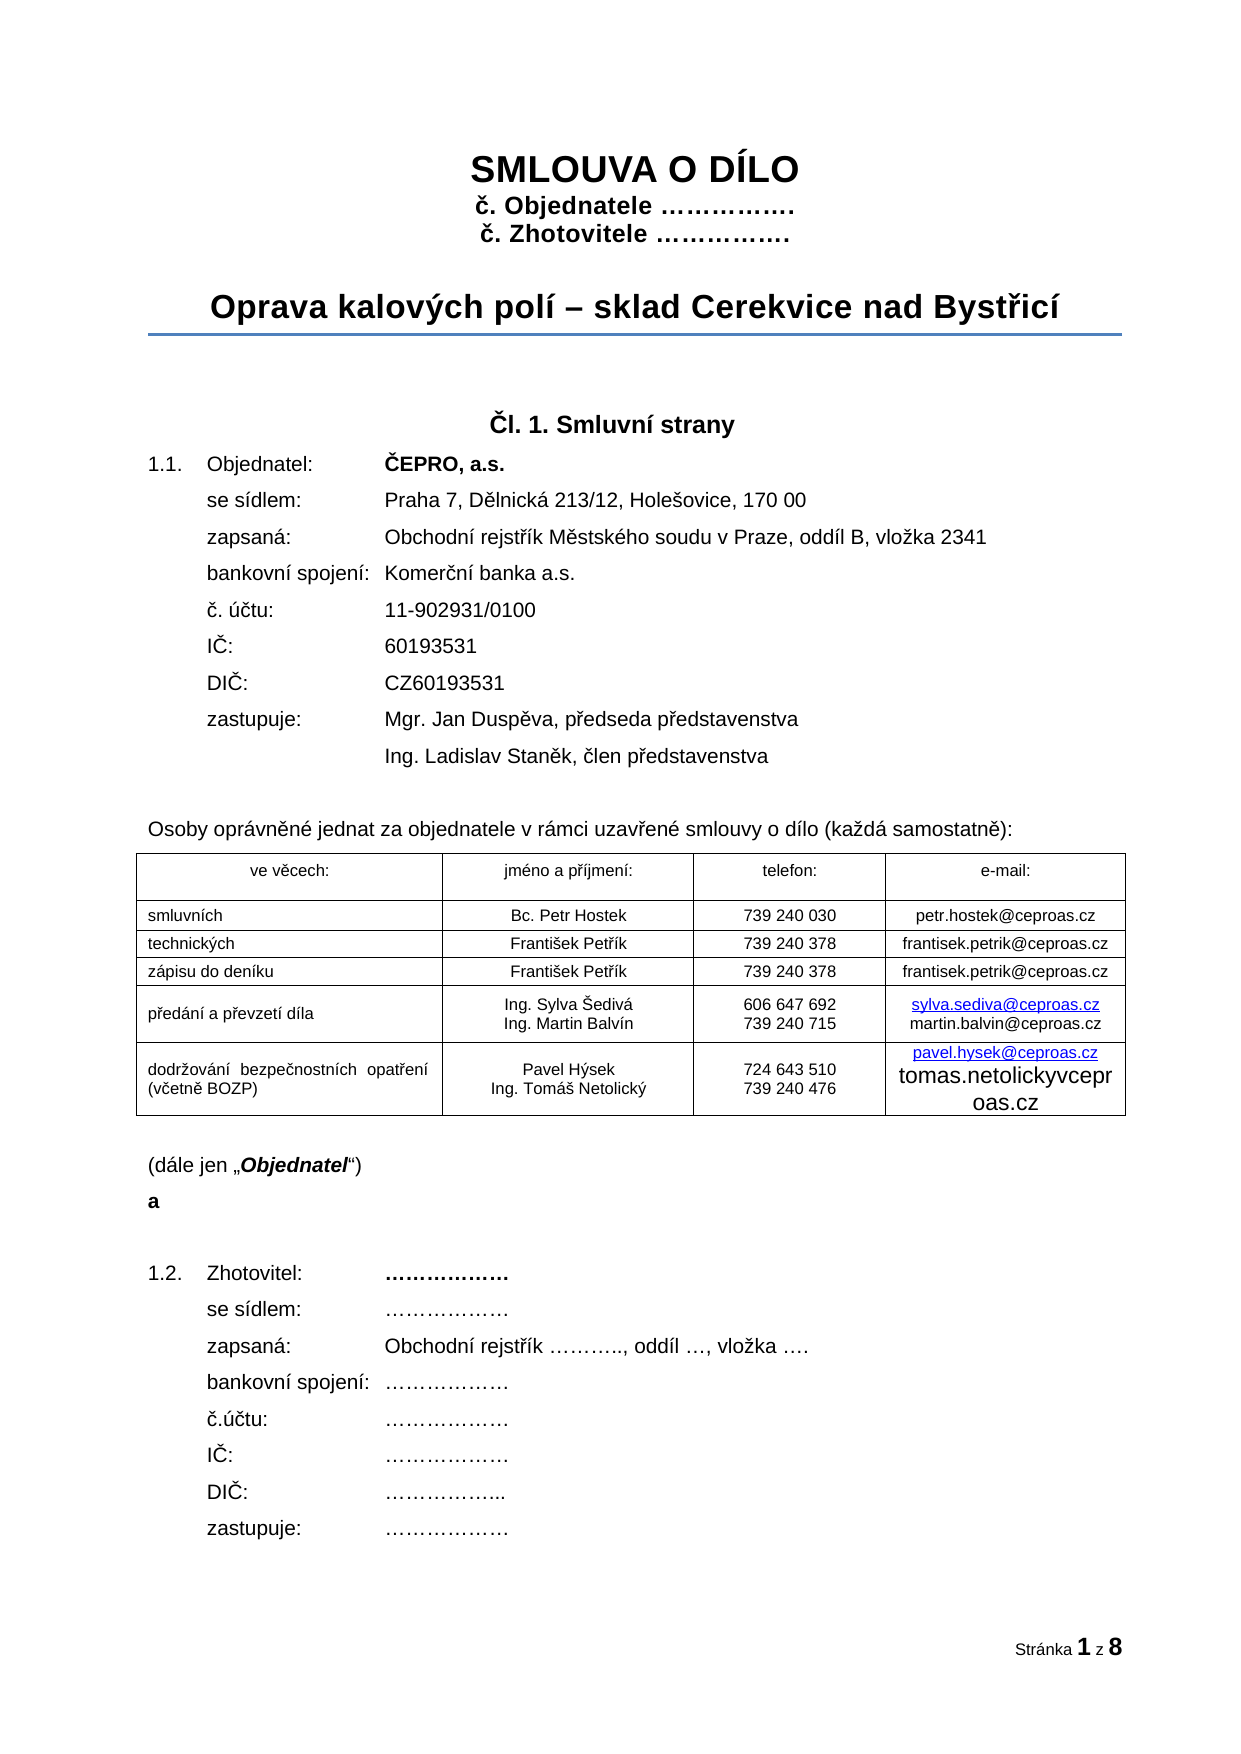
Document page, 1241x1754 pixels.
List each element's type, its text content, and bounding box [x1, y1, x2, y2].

table_header telefon: [694, 854, 885, 900]
text Objednatel: ČEPRO, a.s. [148, 452, 1122, 476]
text DIČ: ……………... [177, 1479, 1122, 1503]
text IČ: ……………… [177, 1443, 1122, 1467]
text Ing. Ladislav Staněk, člen představenstva [148, 743, 1122, 767]
table_cell smluvních [137, 901, 442, 929]
title č. Zhotovitele ……………. [148, 219, 1122, 248]
text (dále jen „Objednatel“) [148, 1152, 1122, 1176]
text č.účtu: ……………… [177, 1407, 1122, 1431]
table_cell 739 240 378 [694, 931, 885, 957]
table_cell 606 647 692 739 240 715 [694, 986, 885, 1042]
text zapsaná: Obchodní rejstřík ……….., oddíl …, vložka …. [177, 1334, 1122, 1358]
table_cell 739 240 030 [694, 901, 885, 929]
table_cell dodržování bezpečnostních opatření (včetně BOZP) [137, 1043, 442, 1115]
text zastupuje: ……………… [177, 1516, 1122, 1540]
table_header e-mail: [886, 854, 1125, 900]
text bankovní spojení: ……………… [177, 1370, 1122, 1394]
text se sídlem: Praha 7, Dělnická 213/12, Holešovice, 170 00 [177, 488, 1122, 512]
table_cell Pavel Hýsek Ing. Tomáš Netolický [443, 1043, 693, 1115]
text a [148, 1189, 1122, 1213]
table_cell sylva.sediva@ceproas.cz martin.balvin@ceproas.cz [886, 986, 1125, 1042]
table_cell zápisu do deníku [137, 958, 442, 984]
title č. Objednatele ……………. [148, 191, 1122, 219]
text zapsaná: Obchodní rejstřík Městského soudu v Praze, oddíl B, vložka 2341 [177, 525, 1122, 549]
table_cell František Petřík [443, 958, 693, 984]
text se sídlem: ……………… [177, 1297, 1122, 1321]
table_cell technických [137, 931, 442, 957]
text IČ: 60193531 [177, 634, 1122, 658]
table_cell petr.hostek@ceproas.cz [886, 901, 1125, 929]
table_header ve věcech: [137, 854, 442, 900]
table_cell frantisek.petrik@ceproas.cz [886, 958, 1125, 984]
text Smluvní strany [102, 411, 1122, 439]
text č. účtu: 11-902931/0100 [177, 598, 1122, 622]
table_cell 724 643 510 739 240 476 [694, 1043, 885, 1115]
table_header jméno a příjmení: [443, 854, 693, 900]
table_cell Bc. Petr Hostek [443, 901, 693, 929]
table_cell pavel.hysek@ceproas.cz tomas.netolickyvceproas.cz [886, 1043, 1125, 1115]
text Zhotovitel: ……………… [148, 1261, 1122, 1285]
table_cell 739 240 378 [694, 958, 885, 984]
table_cell předání a převzetí díla [137, 986, 442, 1042]
text Osoby oprávněné jednat za objednatele v rámci uzavřené smlouvy o dílo (každá samostatně): [148, 816, 1122, 840]
text DIČ: CZ60193531 [177, 671, 1122, 694]
table_cell frantisek.petrik@ceproas.cz [886, 931, 1125, 957]
text bankovní spojení: Komerční banka a.s. [177, 561, 1122, 585]
table_cell Ing. Sylva Šedivá Ing. Martin Balvín [443, 986, 693, 1042]
text zastupuje: Mgr. Jan Duspěva, předseda představenstva [148, 707, 1122, 731]
title Oprava kalových polí – sklad Cerekvice nad Bystřicí [148, 287, 1122, 333]
table_cell František Petřík [443, 931, 693, 957]
title SMLOUVA O DÍLO [148, 148, 1122, 191]
